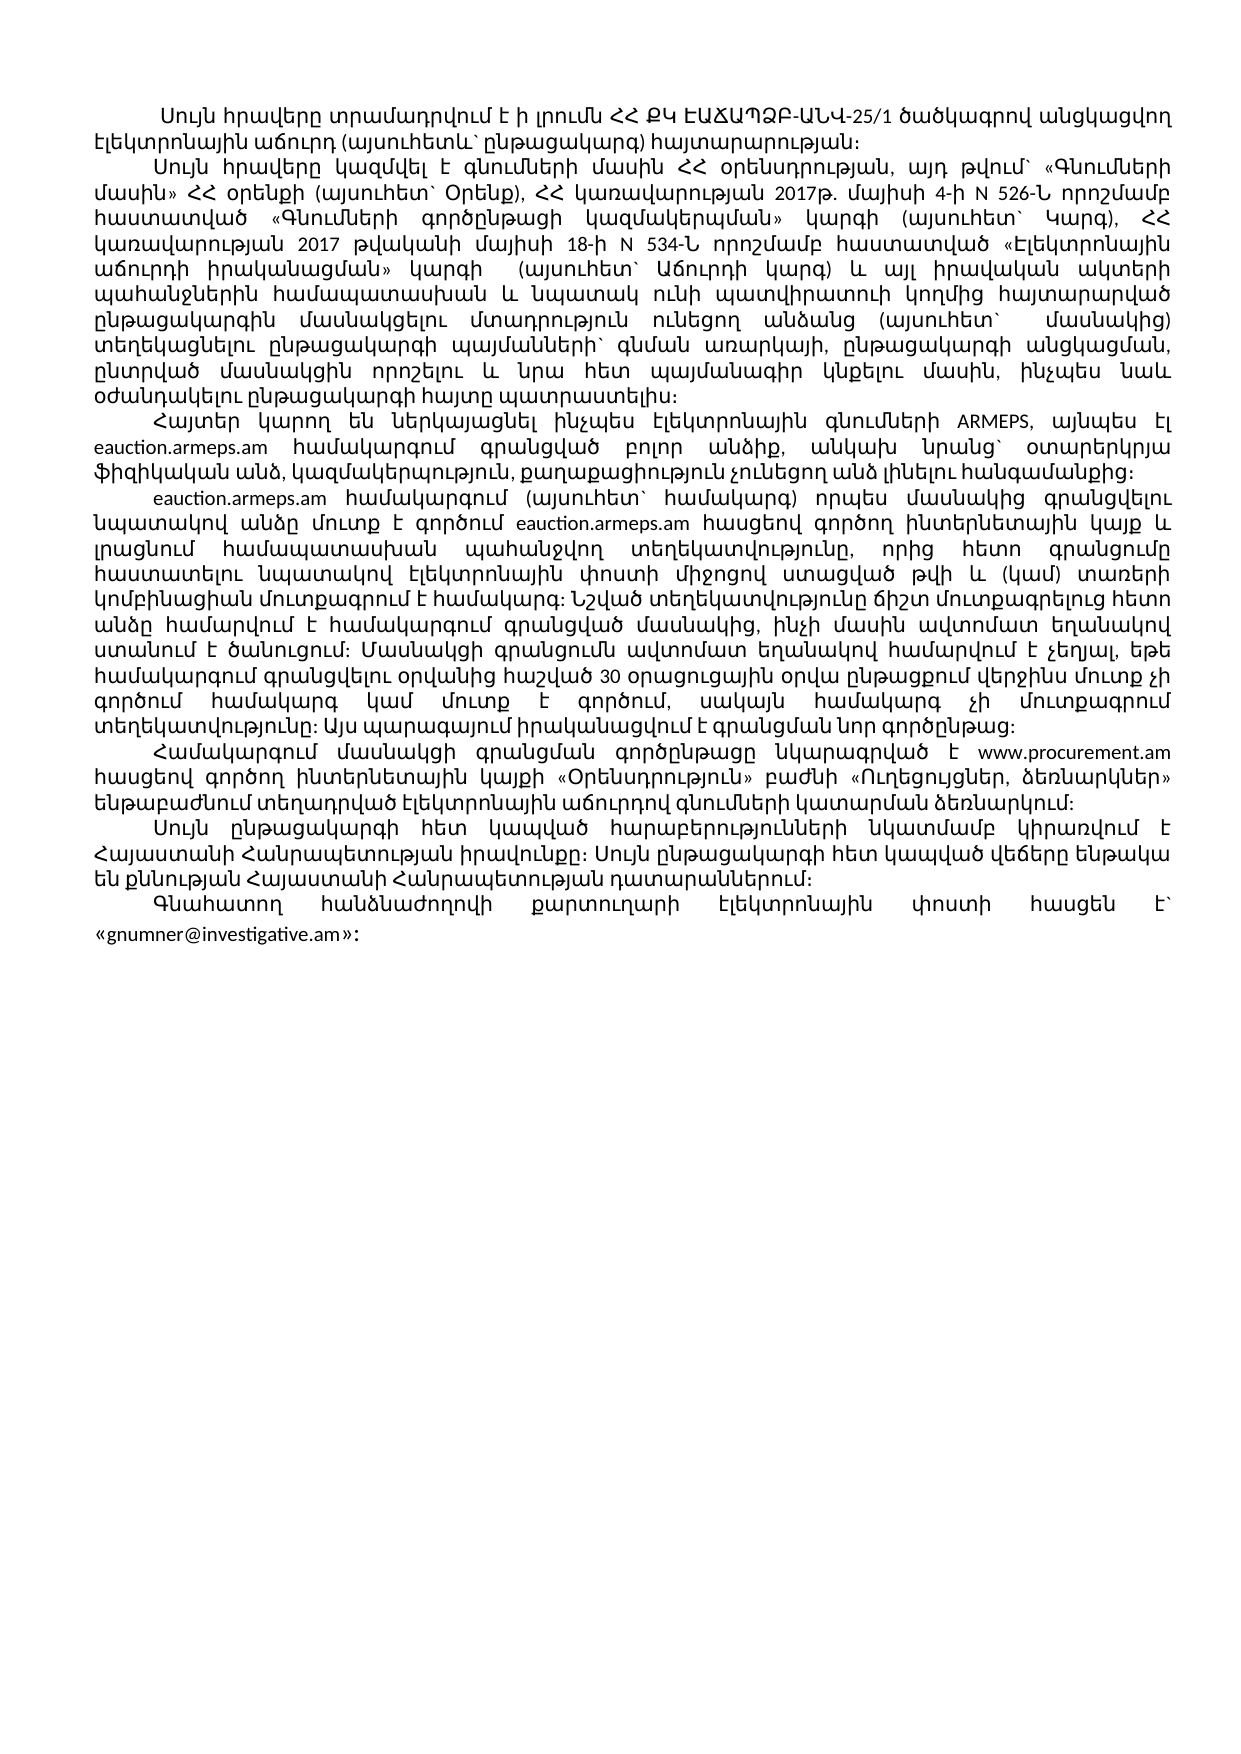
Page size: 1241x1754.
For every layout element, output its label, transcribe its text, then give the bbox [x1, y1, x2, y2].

text Հայտեր կարող են ներկայացնել ինչպես էլեկտրոնային գնումների ARMEPS, այնպես էլ eauction.armeps.am համակարգում գրանցված բոլոր անձիք, անկախ նրանց` օտարերկրյա ֆիզիկական անձ, կազմակերպություն, քաղաքացիություն չունեցող անձ լինելու հանգամանքից։ [94, 409, 1171, 485]
text Համակարգում մասնակցի գրանցման գործընթացը նկարագրված է www.procurement.am հասցեով գործող ինտերնետային կայքի «Օրենսդրություն» բաժնի «Ուղեցույցներ, ձեռնարկներ» ենթաբաժնում տեղադրված էլեկտրոնային աճուրդով գնումների կատարման ձեռնարկում: [94, 739, 1171, 815]
text Սույն հրավերը կազմվել է գնումների մասին ՀՀ օրենսդրության, այդ թվում` «Գնումների մասին» ՀՀ օրենքի (այսուհետ` Օրենք), ՀՀ կառավարության 2017թ. մայիսի 4-ի N 526-Ն որոշմամբ հաստատված «Գնումների գործընթացի կազմակերպման» կարգի (այսուհետ` Կարգ), ՀՀ կառավարության 2017 թվականի մայիսի 18-ի N 534-Ն որոշմամբ հաստատված «Էլեկտրոնային աճուրդի իրականացման» կարգի (այսուհետ` Աճուրդի կարգ) և այլ իրավական ակտերի պահանջներին համապատասխան և նպատակ ունի պատվիրատուի կողմից հայտարարված ընթացակարգին մասնակցելու մտադրություն ունեցող անձանց (այսուհետ` մասնակից) տեղեկացնելու ընթացակարգի պայմանների` գնման առարկայի, ընթացակարգի անցկացման, ընտրված մասնակցին որոշելու և նրա հետ պայմանագիր կնքելու մասին, ինչպես նաև օժանդակելու ընթացակարգի հայտը պատրաստելիս։ [94, 154, 1171, 409]
text eauction.armeps.am համակարգում (այսուհետ` համակարգ) որպես մասնակից գրանցվելու նպատակով անձը մուտք է գործում eauction.armeps.am հասցեով գործող ինտերնետային կայք և լրացնում համապատասխան պահանջվող տեղեկատվությունը, որից հետո գրանցումը հաստատելու նպատակով էլեկտրոնային փոստի միջոցով ստացված թվի և (կամ) տառերի կոմբինացիան մուտքագրում է համակարգ: Նշված տեղեկատվությունը ճիշտ մուտքագրելուց հետո անձը համարվում է համակարգում գրանցված մասնակից, ինչի մասին ավտոմատ եղանակով ստանում է ծանուցում: Մասնակցի գրանցումն ավտոմատ եղանակով համարվում է չեղյալ, եթե համակարգում գրանցվելու օրվանից հաշված 30 օրացուցային օրվա ընթացքում վերջինս մուտք չի գործում համակարգ կամ մուտք է գործում, սակայն համակարգ չի մուտքագրում տեղեկատվությունը: Այս պարագայում իրականացվում է գրանցման նոր գործընթաց: [94, 485, 1171, 739]
text Սույն հրավերը տրամադրվում է ի լրումն ՀՀ ՔԿ ԷԱՃԱՊՁԲ-ԱՆՎ-25/1 ծածկագրով անցկացվող էլեկտրոնային աճուրդ (այսուհետև` ընթացակարգ) հայտարարության։ [94, 104, 1171, 154]
text Սույն ընթացակարգի հետ կապված հարաբերությունների նկատմամբ կիրառվում է Հայաստանի Հանրապետության իրավունքը։ Սույն ընթացակարգի հետ կապված վեճերը ենթակա են քննության Հայաստանի Հանրապետության դատարաններում։ [94, 815, 1171, 892]
text Գնահատող հանձնաժողովի քարտուղարի էլեկտրոնային փոստի հասցեն է` «gnumner@investigative.am»: [94, 892, 1171, 948]
